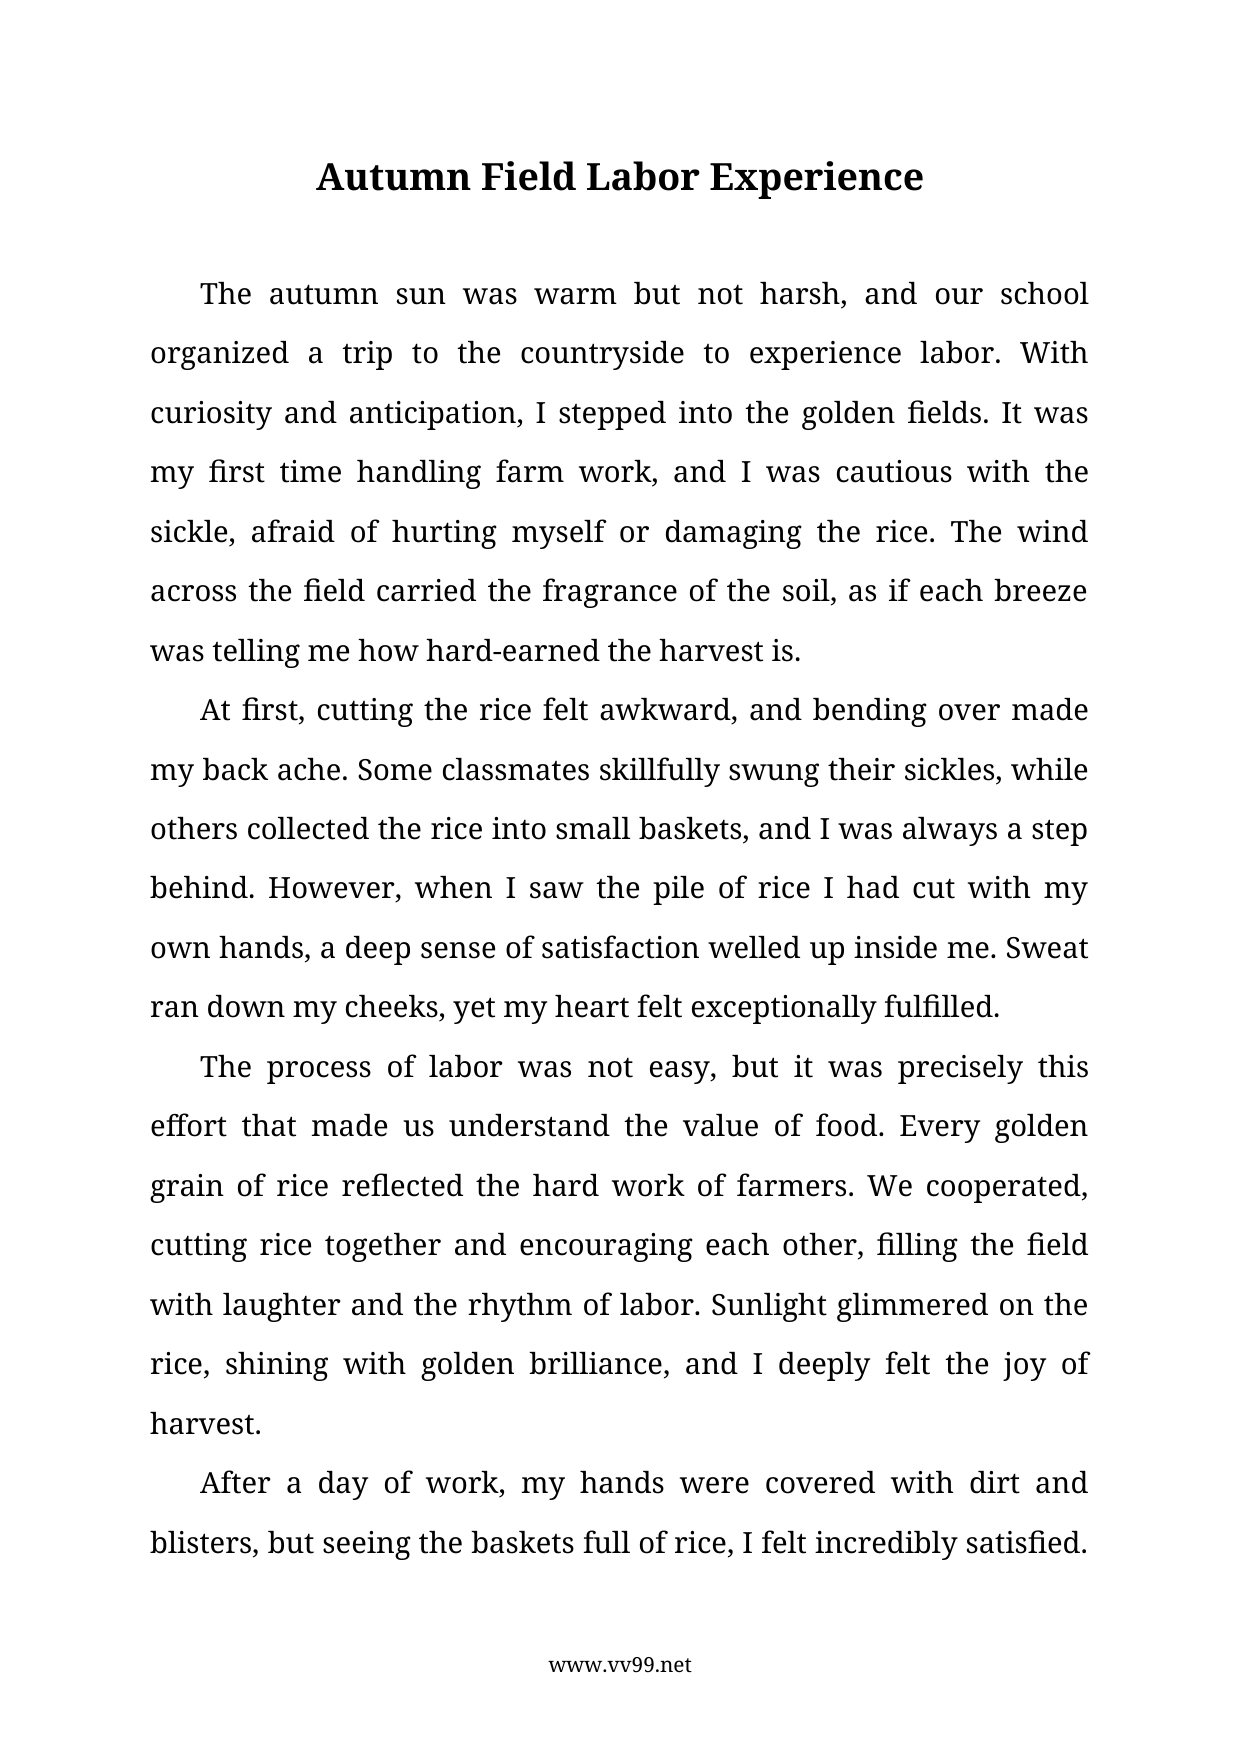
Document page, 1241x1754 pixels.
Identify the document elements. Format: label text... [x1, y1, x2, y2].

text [150, 1462, 1090, 1562]
subtitle Autumn Field Labor Experience [150, 150, 1090, 201]
text The autumn sun was warm but not harsh, and our school organized a trip to the countryside to experience labor. With curiosity and anticipation, I stepped into the golden fields. It was my first time handling farm work, and I was cautious with the sickle, afraid of hurting myself or damaging the rice. The wind across the field carried the fragrance of the soil, as if each breeze was telling me how hard-earned the harvest is. [150, 273, 1090, 669]
text At first, cutting the rice felt awkward, and bending over made my back ache. Some classmates skillfully swung their sickles, while others collected the rice into small baskets, and I was always a step behind. However, when I saw the pile of rice I had cut with my own hands, a deep sense of satisfaction welled up inside me. Sweat ran down my cheeks, yet my heart felt exceptionally fulfilled. [150, 689, 1090, 1026]
text The process of labor was not easy, but it was precisely this effort that made us understand the value of food. Every golden grain of rice reflected the hard work of farmers. We cooperated, cutting rice together and encouraging each other, filling the field with laughter and the rhythm of labor. Sunlight glimmered on the rice, shining with golden brilliance, and I deeply felt the joy of harvest. [150, 1046, 1090, 1443]
